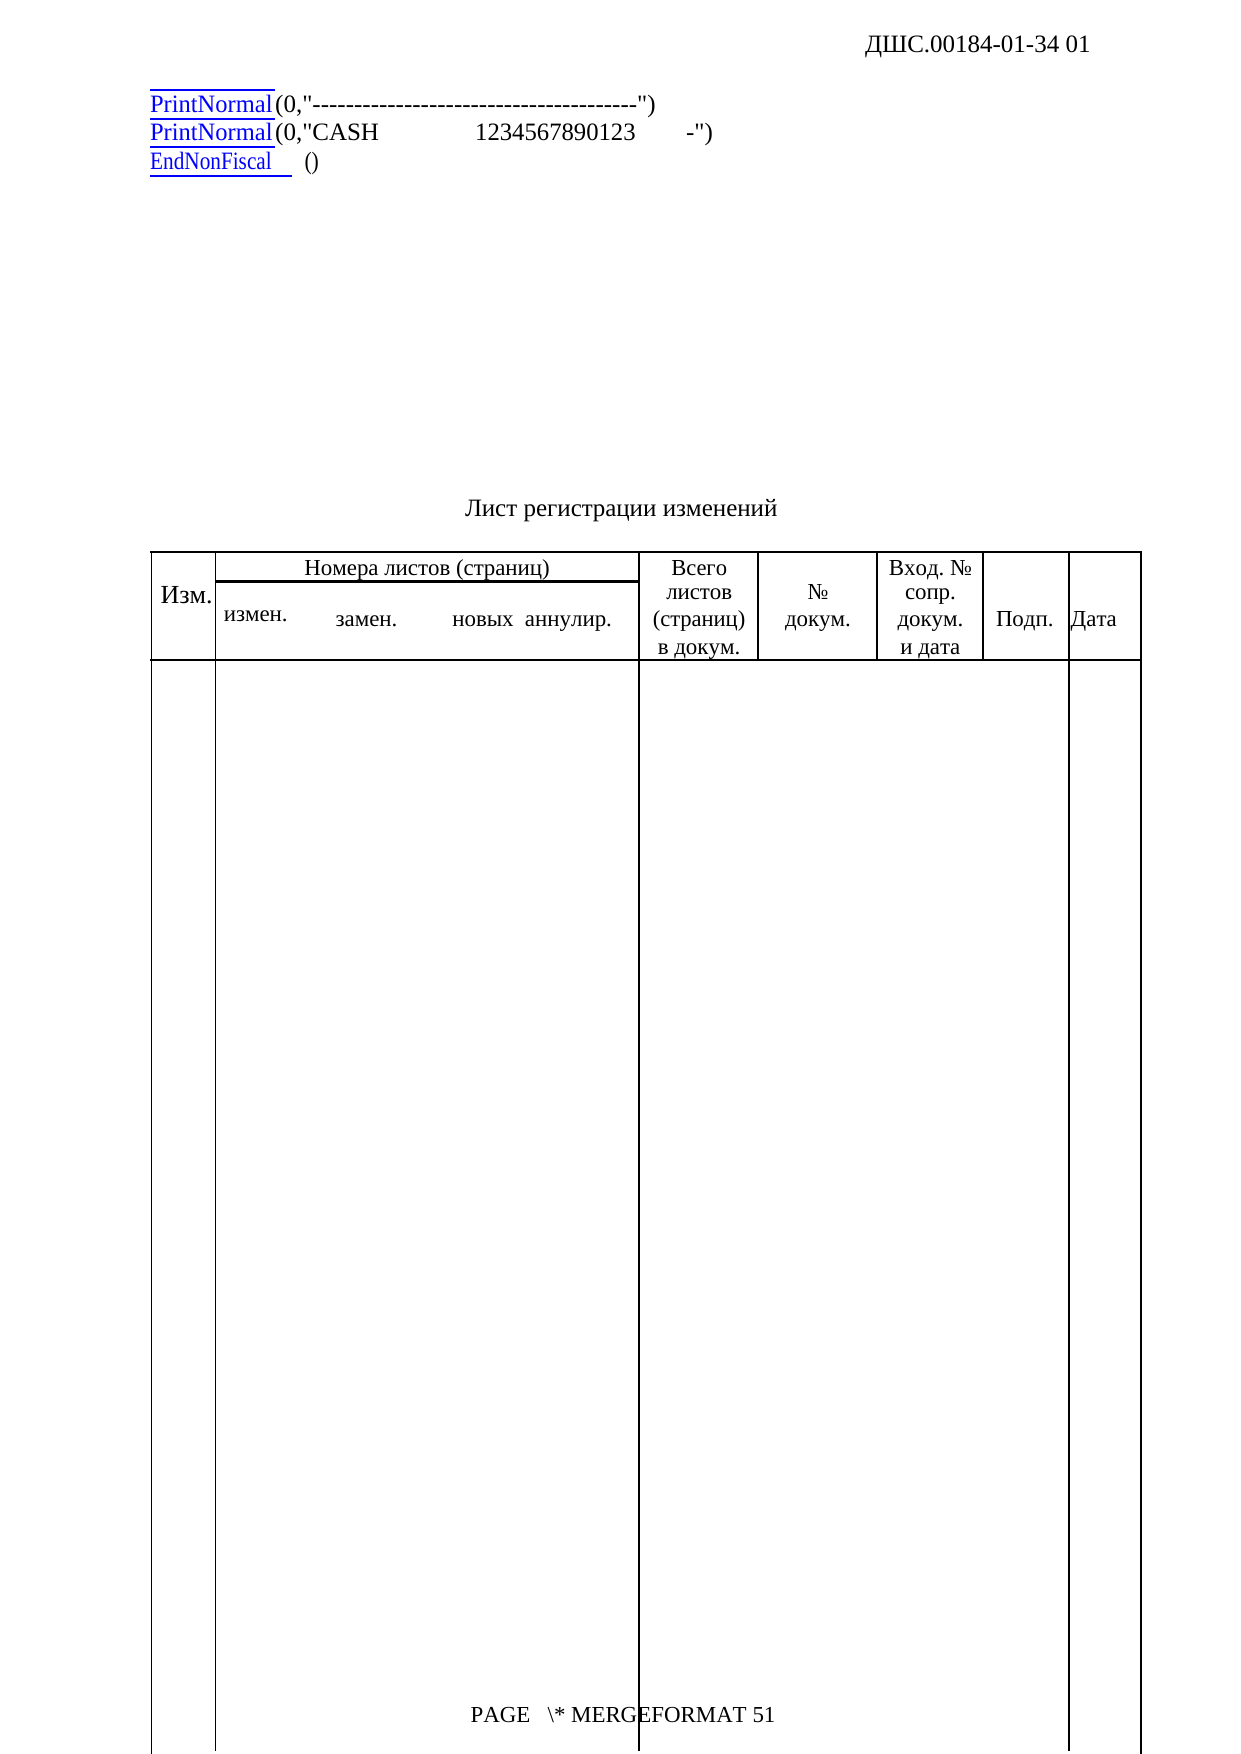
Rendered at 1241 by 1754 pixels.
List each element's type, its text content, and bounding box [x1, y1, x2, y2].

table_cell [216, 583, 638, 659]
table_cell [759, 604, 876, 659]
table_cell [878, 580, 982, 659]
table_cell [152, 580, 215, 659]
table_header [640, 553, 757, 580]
text Лист регистрации изменений [150, 493, 1092, 522]
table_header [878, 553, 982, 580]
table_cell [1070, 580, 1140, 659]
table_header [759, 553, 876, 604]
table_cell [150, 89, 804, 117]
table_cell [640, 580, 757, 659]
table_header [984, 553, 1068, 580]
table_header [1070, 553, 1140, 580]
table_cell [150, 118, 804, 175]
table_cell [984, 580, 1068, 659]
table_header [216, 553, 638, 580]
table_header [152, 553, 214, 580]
